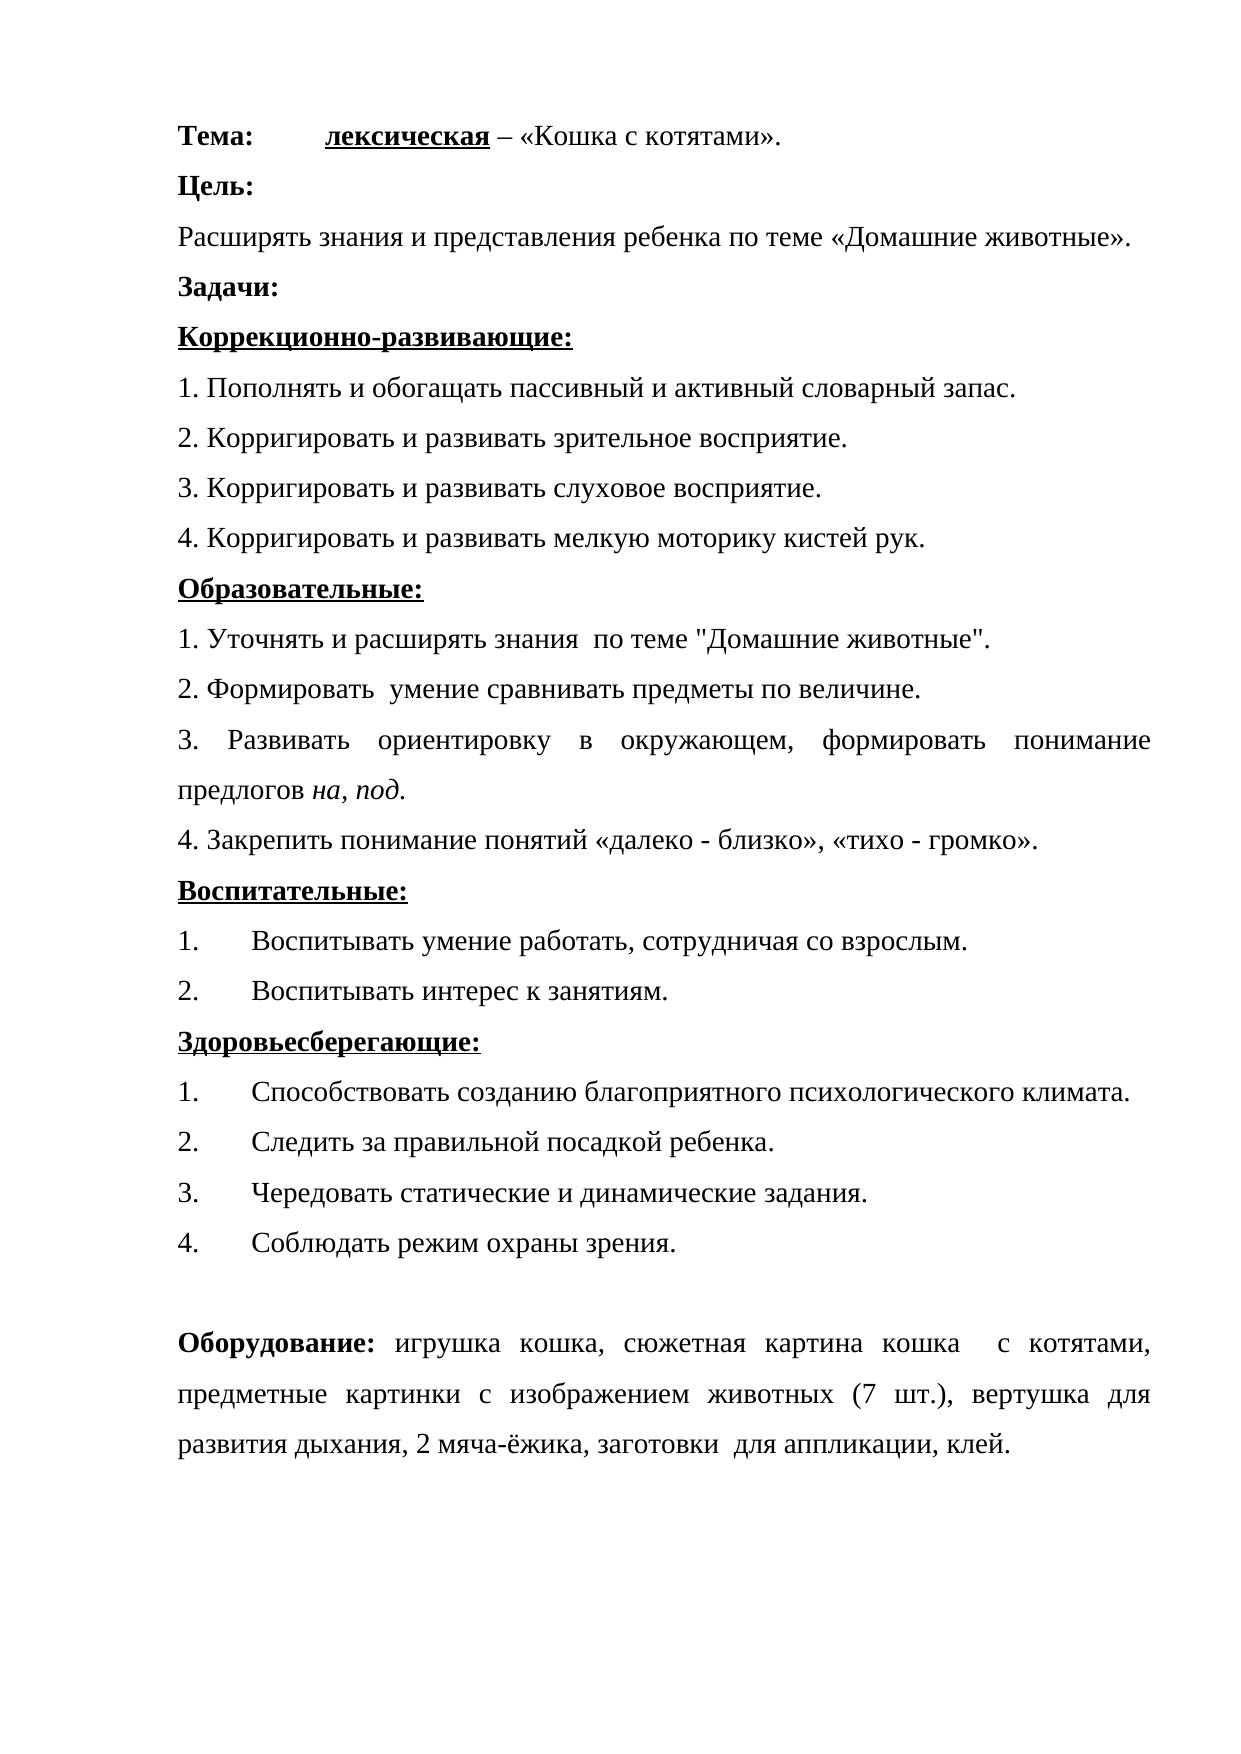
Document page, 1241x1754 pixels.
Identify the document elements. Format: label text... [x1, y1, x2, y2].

text Здоровьесберегающие: [177, 1024, 1152, 1057]
text 1. Пополнять и обогащать пассивный и активный словарный запас. [177, 370, 1152, 403]
text 3. Корригировать и развивать слуховое восприятие. [177, 470, 1152, 504]
text Расширять знания и представления ребенка по теме «Домашние животные». [177, 219, 1152, 252]
text 2. Формировать умение сравнивать предметы по величине. [177, 672, 1152, 705]
text Коррекционно-развивающие: [177, 319, 1152, 353]
text 4. Закрепить понимание понятий «далеко - близко», «тихо - громко». [177, 822, 1152, 856]
text Тема: лексическая – «Кошка с котятами». [177, 118, 1152, 152]
text Оборудование: игрушка кошка, сюжетная картина кошка с котятами, предметные картинки с изображением животных (7 шт.), вертушка для развития дыхания, 2 мяча-ёжика, заготовки для аппликации, клей. [177, 1326, 1152, 1460]
list Способствовать созданию благоприятного психологического климата. [177, 1074, 1152, 1108]
text Воспитательные: [177, 873, 1152, 906]
text Образовательные: [177, 571, 1152, 604]
text Цель: [177, 168, 1152, 202]
text 4. Корригировать и развивать мелкую моторику кистей рук. [177, 521, 1152, 554]
list Соблюдать режим охраны зрения. [177, 1225, 1152, 1258]
list Воспитывать умение работать, сотрудничая со взрослым. [177, 923, 1152, 957]
list Следить за правильной посадкой ребенка. [177, 1124, 1152, 1158]
text 1. Уточнять и расширять знания по теме "Домашние животные". [177, 621, 1152, 655]
text Задачи: [177, 269, 1152, 303]
list Чередовать статические и динамические задания. [177, 1175, 1152, 1208]
text 2. Корригировать и развивать зрительное восприятие. [177, 420, 1152, 453]
text 3. Развивать ориентировку в окружающем, формировать понимание предлогов на, под. [177, 722, 1152, 806]
list Воспитывать интерес к занятиям. [177, 973, 1152, 1007]
